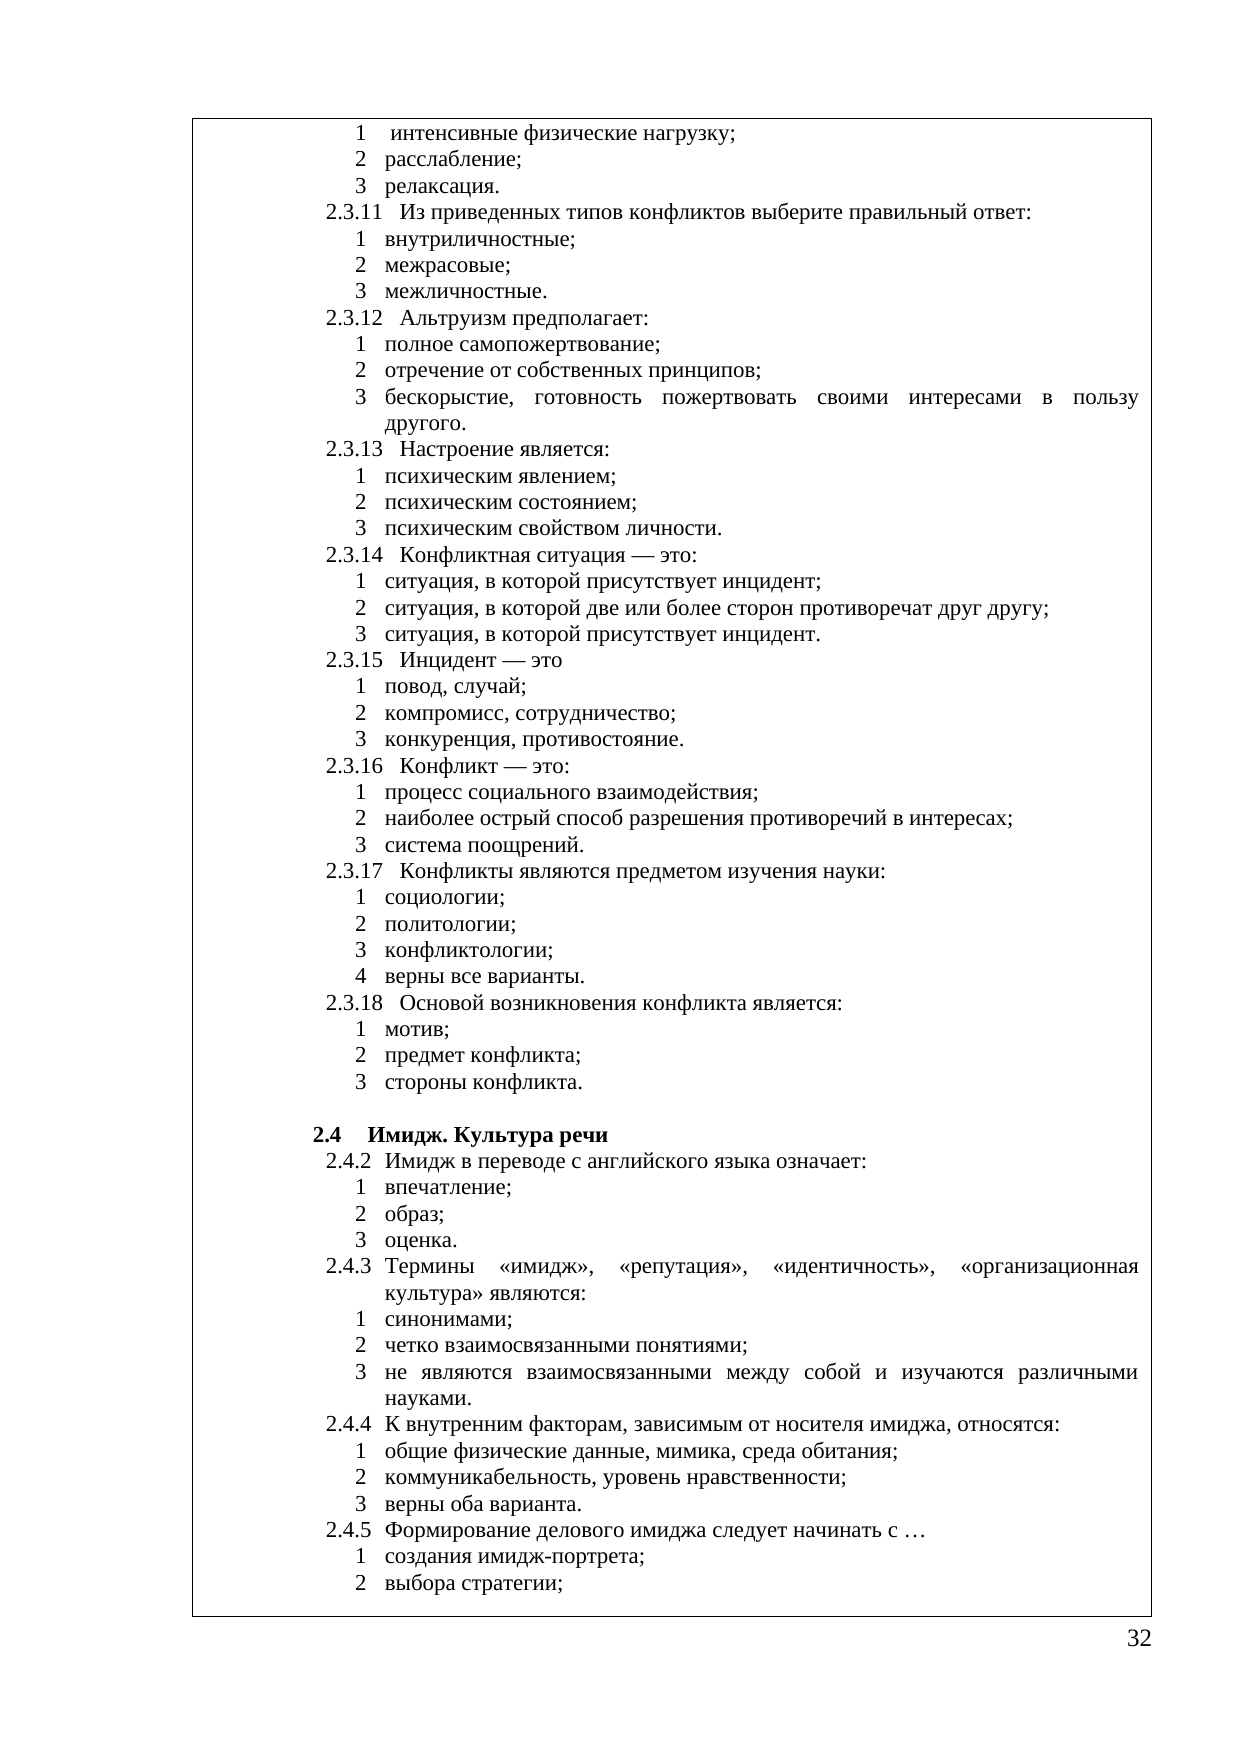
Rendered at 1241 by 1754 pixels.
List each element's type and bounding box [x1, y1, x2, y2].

table_cell [193, 119, 1151, 1616]
